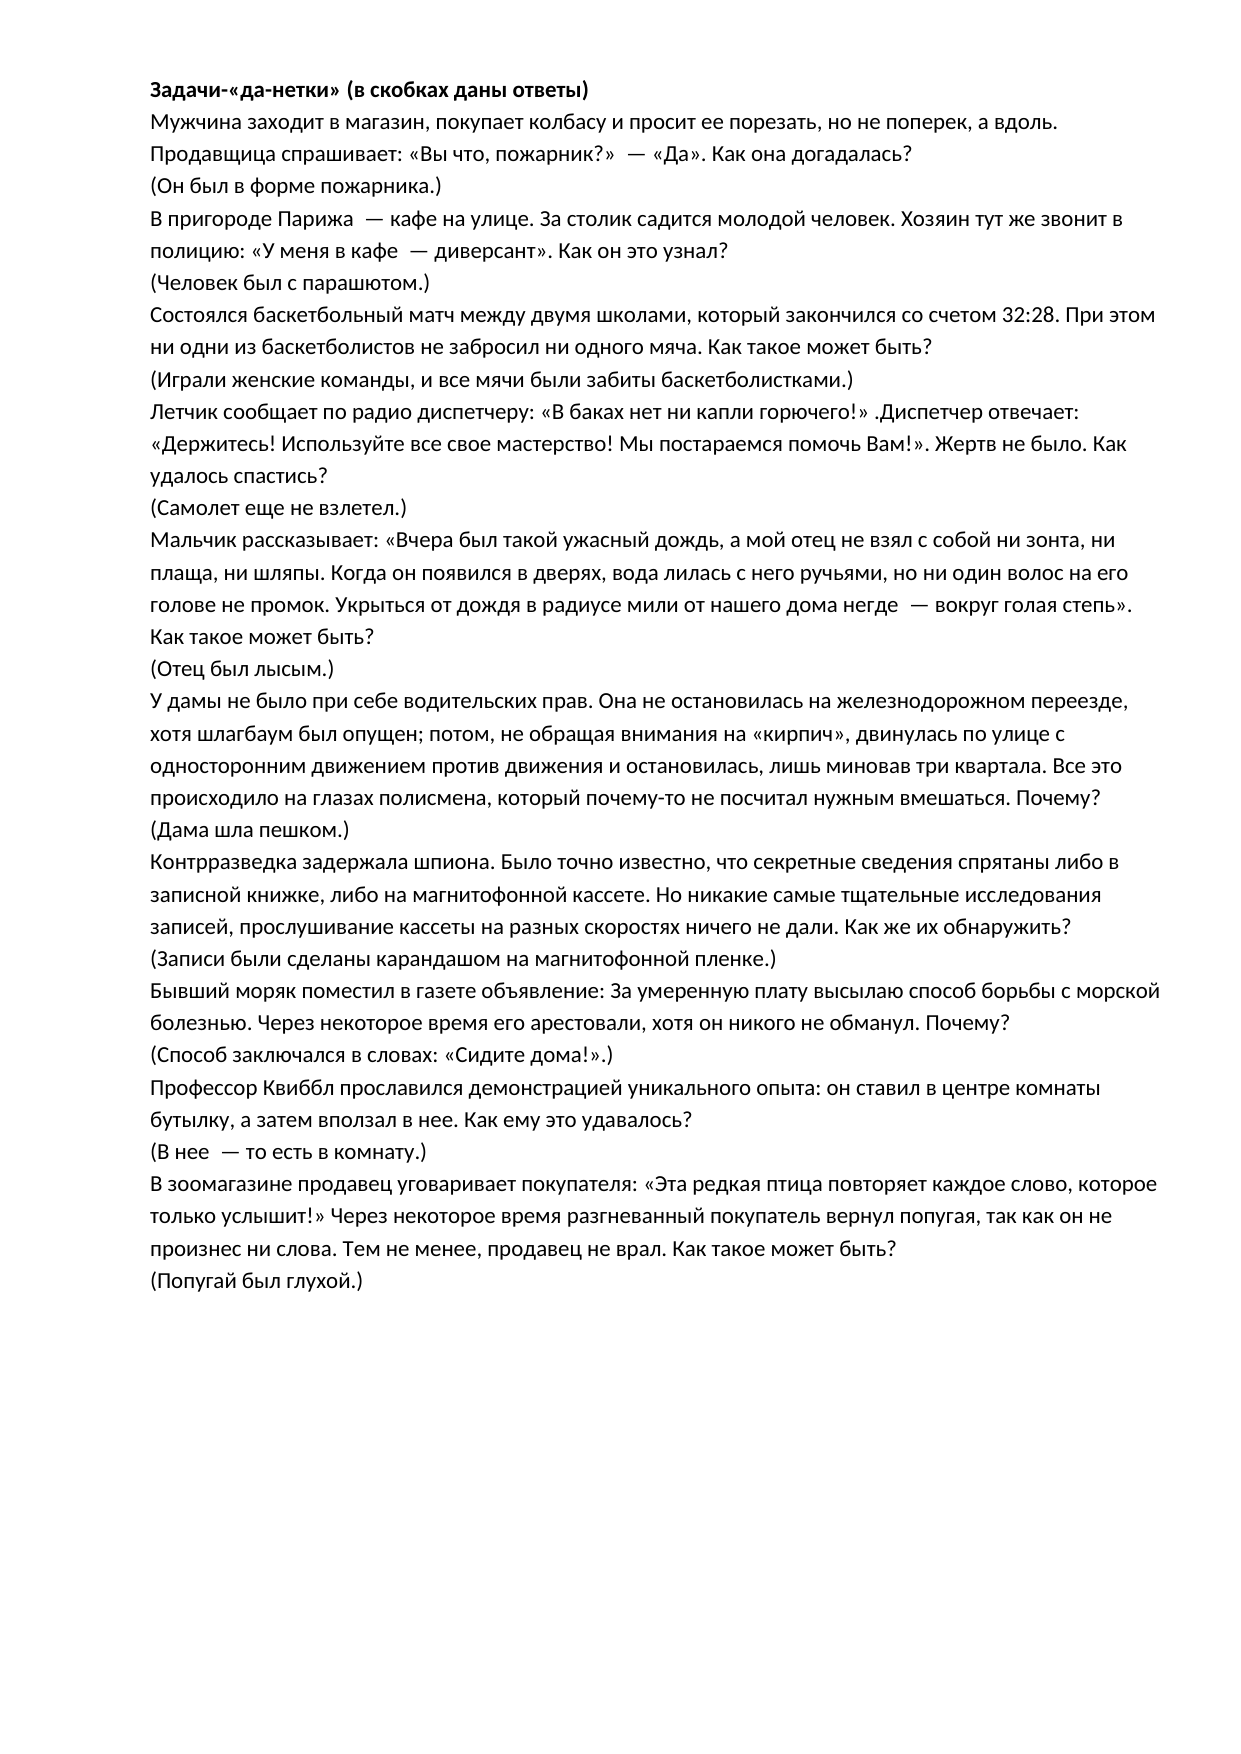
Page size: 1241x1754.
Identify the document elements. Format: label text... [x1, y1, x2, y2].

list В пригороде Парижа — кафе на улице. За столик садится молодой человек. Хозяин тут же звонит в полицию: «У меня в кафе — диверсант». Как он это узнал? [150, 204, 1165, 264]
list У дамы не было при себе водительских прав. Она не остановилась на железнодорожном переезде, хотя шлагбаум был опущен; потом, не обращая внимания на «кирпич», двинулась по улице с односторонним движением против движения и остановилась, лишь миновав три квартала. Все это происходило на глазах полисмена, который почему-то не посчитал нужным вмешаться. Почему? [150, 687, 1165, 811]
list (Дама шла пешком.) [150, 815, 1165, 843]
list (Он был в форме пожарника.) [150, 172, 1165, 199]
list (Попугай был глухой.) [150, 1266, 1165, 1294]
list Мужчина заходит в магазин, покупает колбасу и просит ее порезать, но не поперек, а вдоль. Продавщица спрашивает: «Вы что, пожарник?» — «Да». Как она догадалась? [150, 107, 1165, 167]
list (Самолет еще не взлетел.) [150, 493, 1165, 521]
list В зоомагазине продавец уговаривает покупателя: «Эта редкая птица повторяет каждое слово, которое только услышит!» Через некоторое время разгневанный покупатель вернул попугая, так как он не произнес ни слова. Тем не менее, продавец не врал. Как такое может быть? [150, 1169, 1165, 1262]
list Состоялся баскетбольный матч между двумя школами, который закончился со счетом 32:28. При этом ни одни из баскетболистов не забросил ни одного мяча. Как такое может быть? [150, 300, 1165, 361]
list (Записи были сделаны карандашом на магнитофонной пленке.) [150, 944, 1165, 972]
list Бывший моряк поместил в газете объявление: За умеренную плату высылаю способ борьбы с морской болезнью. Через некоторое время его арестовали, хотя он никого не обманул. Почему? [150, 976, 1165, 1036]
list (Способ заключался в словах: «Сидите дома!».) [150, 1041, 1165, 1069]
list Мальчик рассказывает: «Вчера был такой ужасный дождь, а мой отец не взял с собой ни зонта, ни плаща, ни шляпы. Когда он появился в дверях, вода лилась с него ручьями, но ни один волос на его голове не промок. Укрыться от дождя в радиусе мили от нашего дома негде — вокруг голая степь». Как такое может быть? [150, 526, 1165, 650]
list Контрразведка задержала шпиона. Было точно известно, что секретные сведения спрятаны либо в записной книжке, либо на магнитофонной кассете. Но никакие самые тщательные исследования записей, прослушивание кассеты на разных скоростях ничего не дали. Как же их обнаружить? [150, 847, 1165, 940]
list (Играли женские команды, и все мячи были забиты баскетболистками.) [150, 365, 1165, 393]
list Летчик сообщает по радио диспетчеру: «В баках нет ни капли горючего!» .Диспетчер отвечает: «Держитесь! Используйте все свое мастерство! Мы постараемся помочь Вам!». Жертв не было. Как удалось спастись? [150, 397, 1165, 489]
list (Человек был с парашютом.) [150, 268, 1165, 296]
list Задачи-«да-нетки» (в скобках даны ответы) [150, 75, 1165, 103]
list (В нее — то есть в комнату.) [150, 1137, 1165, 1165]
list (Отец был лысым.) [150, 654, 1165, 682]
list Профессор Квиббл прославился демонстрацией уникального опыта: он ставил в центре комнаты бутылку, а затем вползал в нее. Как ему это удавалось? [150, 1073, 1165, 1133]
